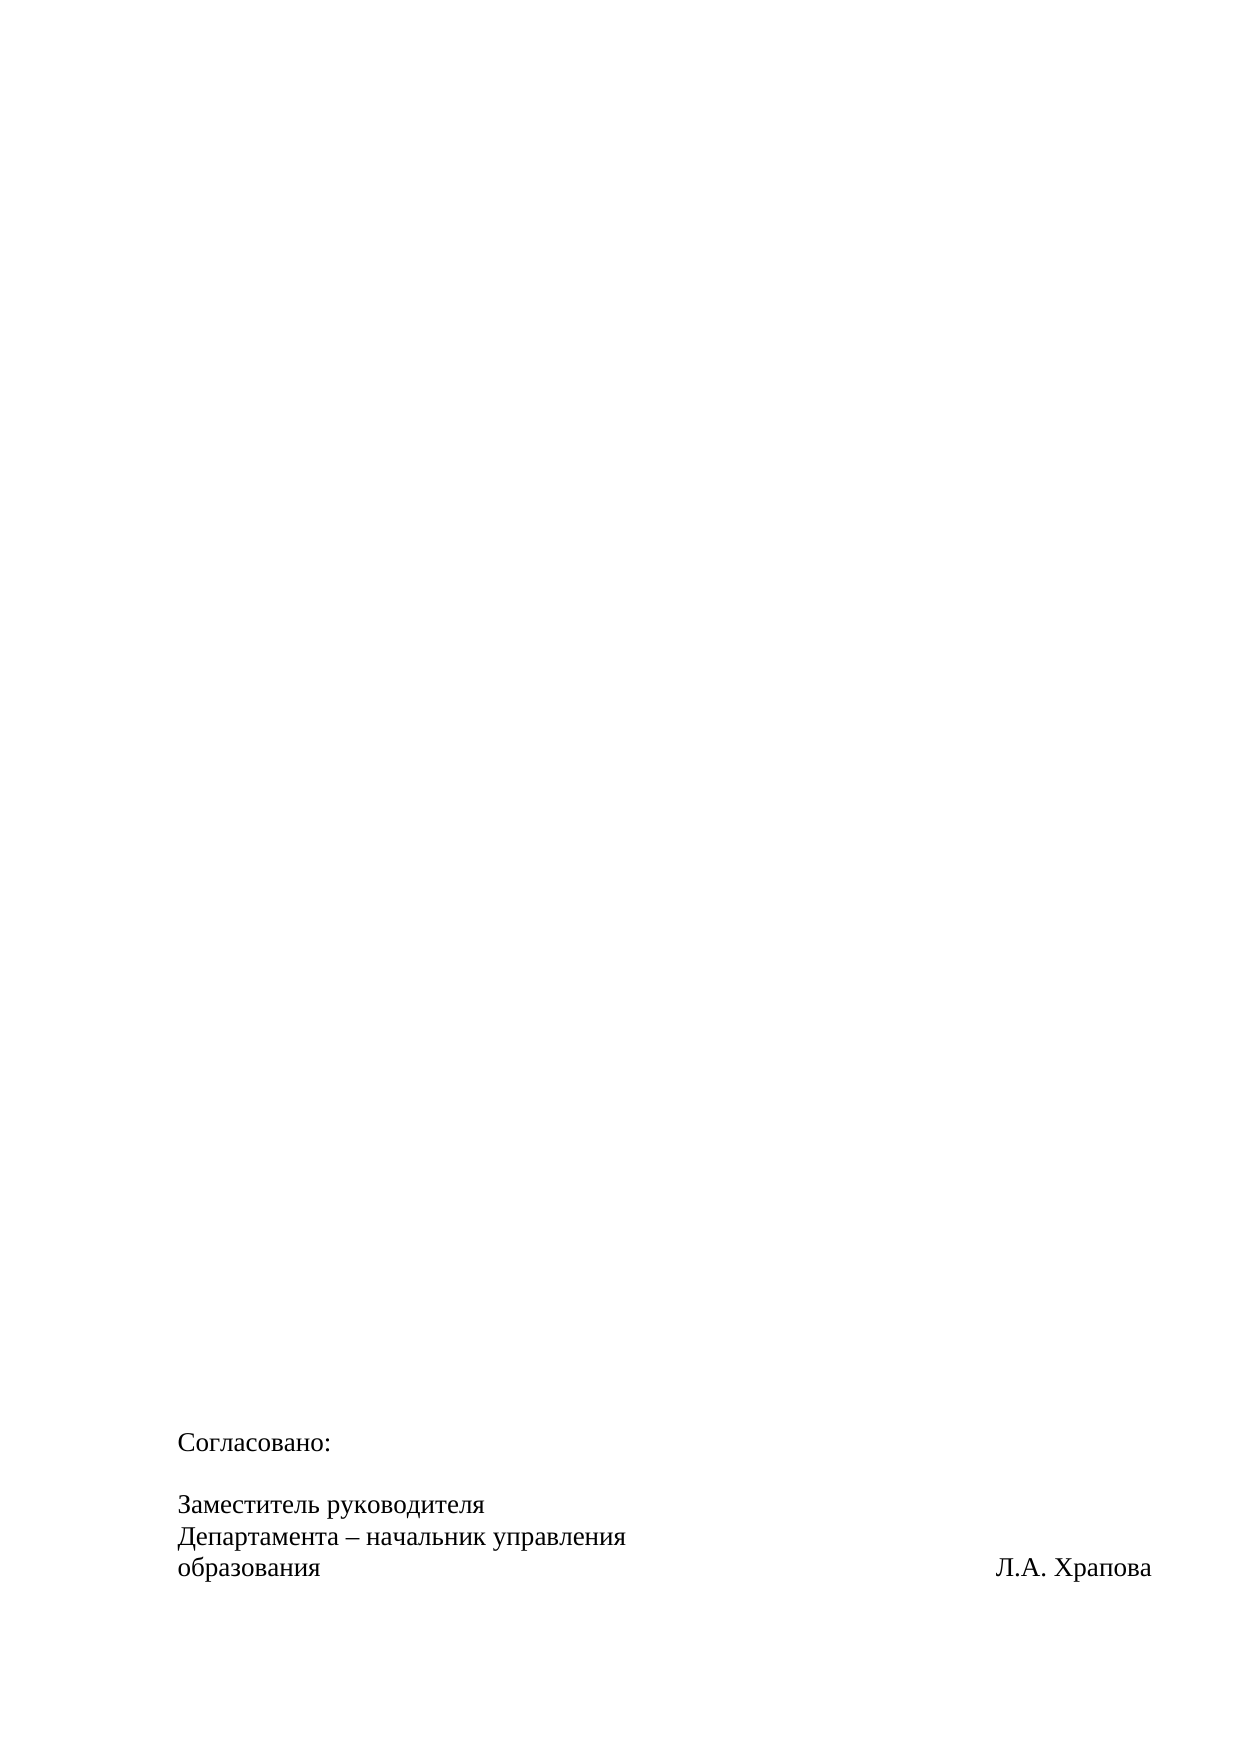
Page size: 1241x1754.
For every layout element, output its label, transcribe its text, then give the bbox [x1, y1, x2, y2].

text Согласовано: [177, 1426, 1152, 1457]
table_header Л.А. Храпова [664, 1489, 1163, 1582]
table_header Заместитель руководителя Департамента – начальник управления образования [166, 1489, 664, 1582]
